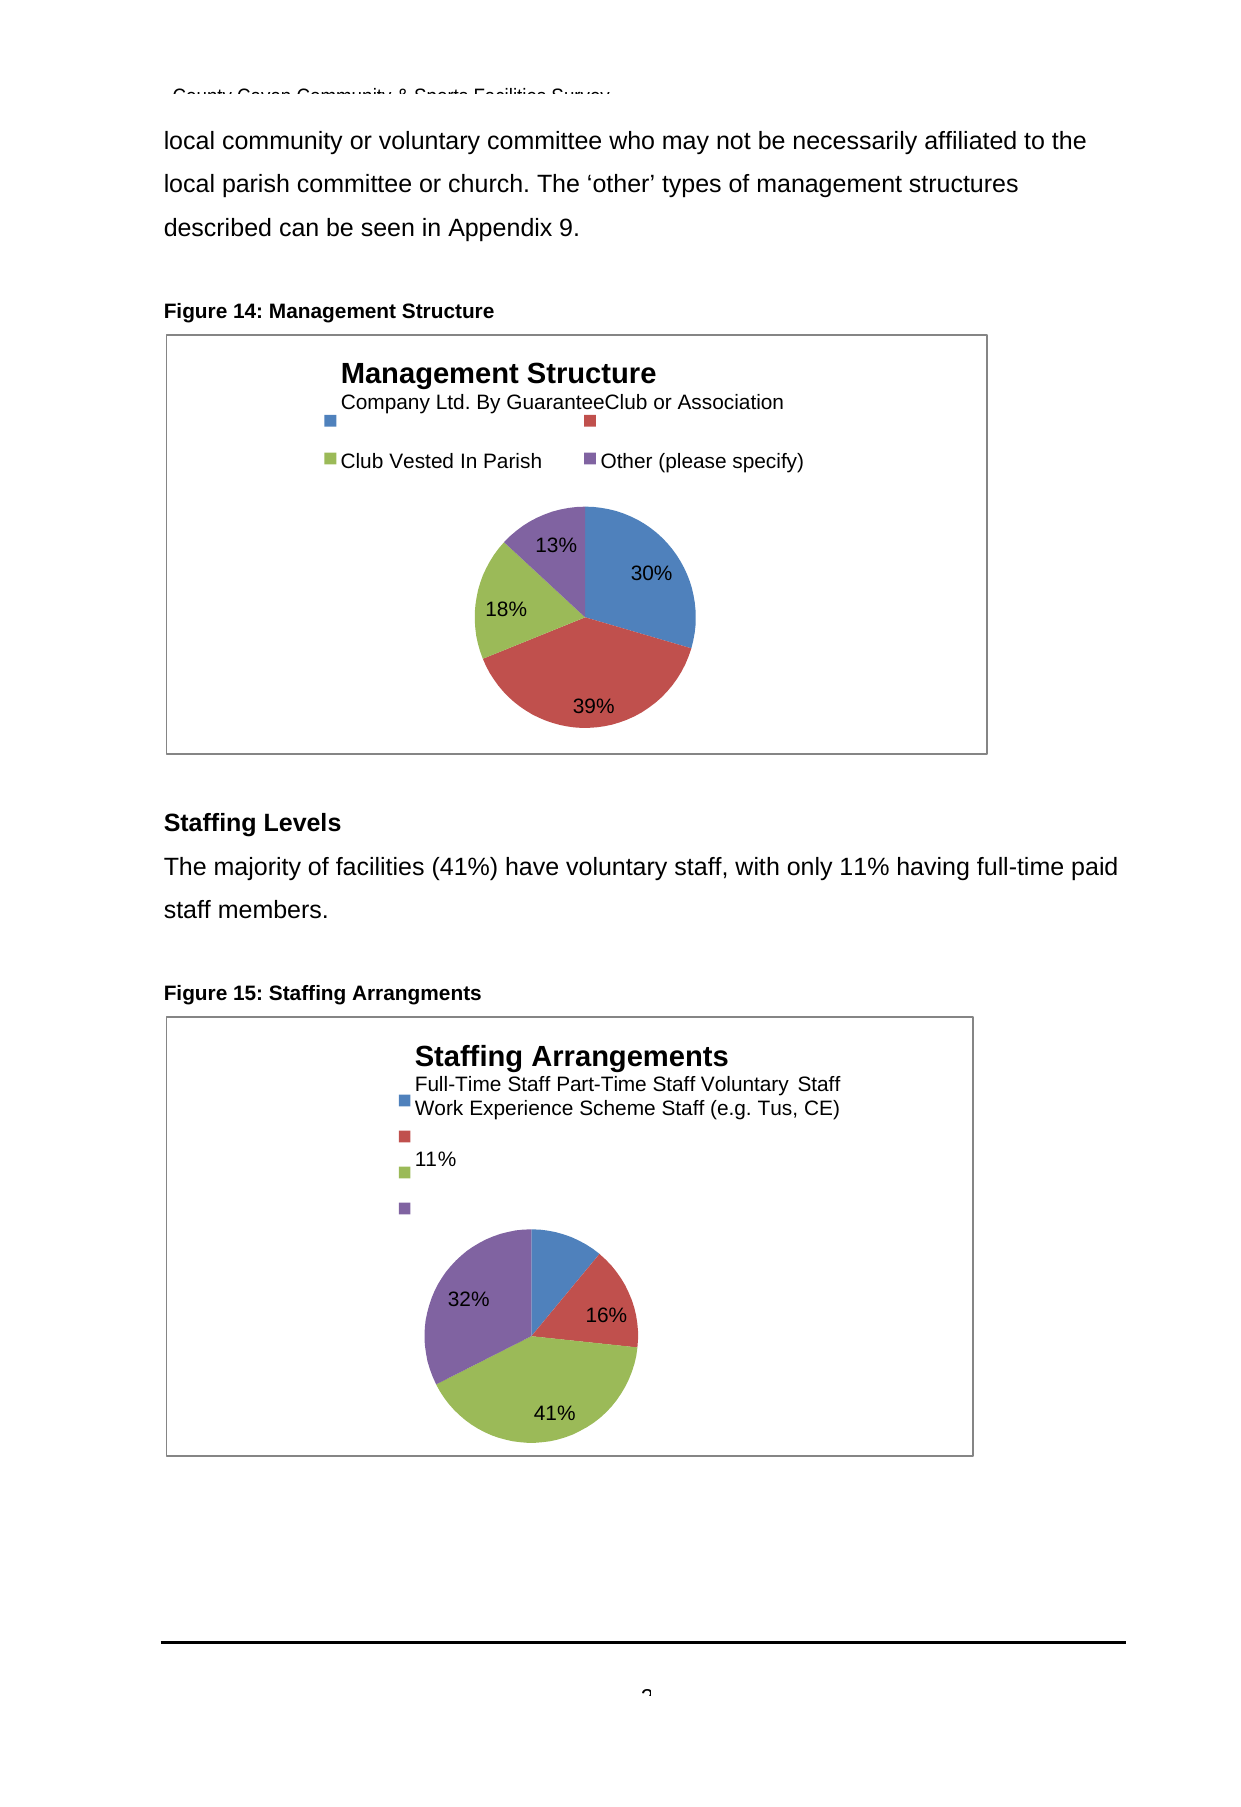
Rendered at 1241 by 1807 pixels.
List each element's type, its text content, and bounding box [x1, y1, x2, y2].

text local community or voluntary committee who may not be necessarily affiliated to the local parish committee or church. The ‘other’ types of management structures described can be seen in Appendix 9. [163, 126, 1089, 241]
subtitle Staffing Levels [163, 808, 1138, 837]
text Figure 15: Staffing Arrangments [163, 981, 1138, 1005]
text Figure 14: Management Structure [163, 299, 1138, 323]
text The majority of facilities (41%) have voluntary staff, with only 11% having full-time paid staff members. [163, 851, 1121, 923]
